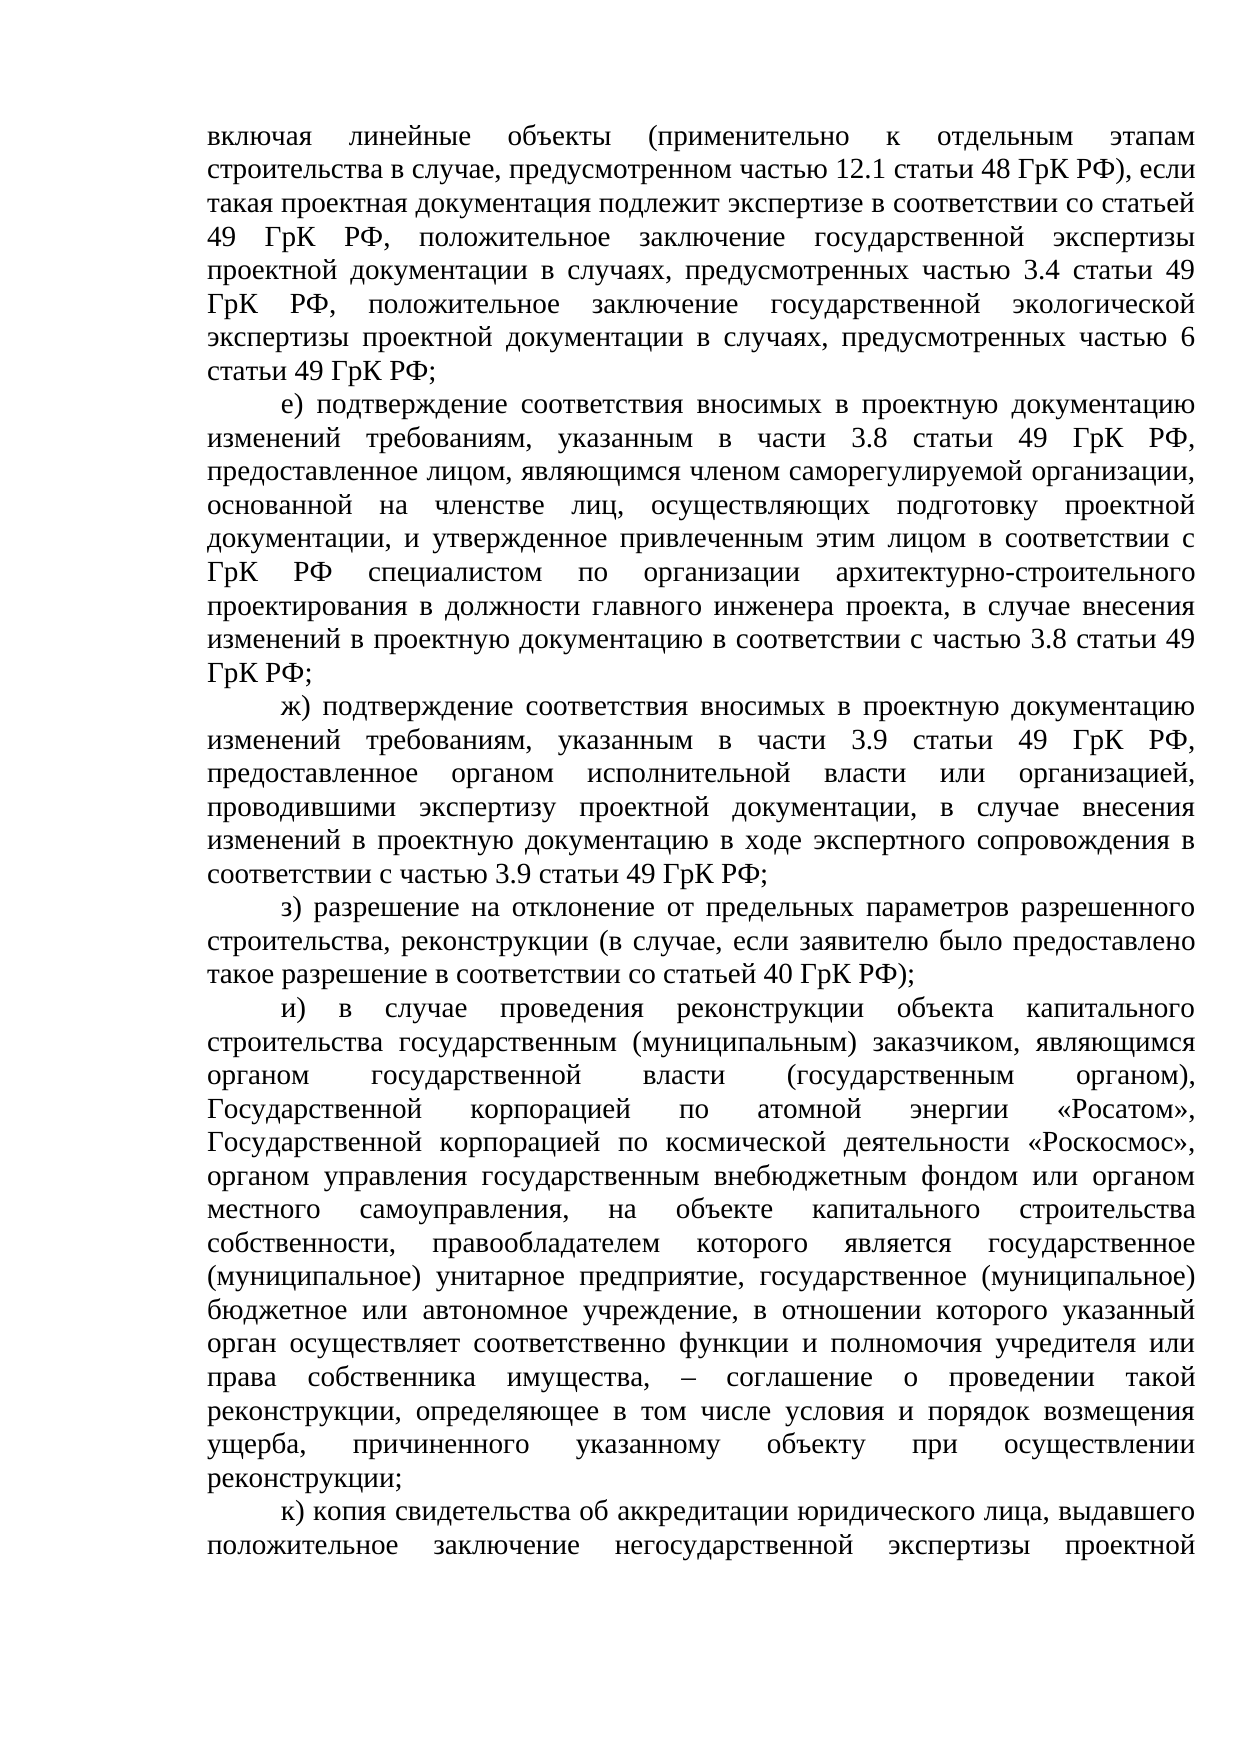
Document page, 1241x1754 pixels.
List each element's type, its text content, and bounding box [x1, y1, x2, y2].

text з) разрешение на отклонение от предельных параметров разрешенного строительства, реконструкции (в случае, если заявителю было предоставлено такое разрешение в соответствии со статьей 40 ГрК РФ); [207, 889, 1196, 990]
text ж) подтверждение соответствия вносимых в проектную документацию изменений требованиям, указанным в части 3.9 статьи 49 ГрК РФ, предоставленное органом исполнительной власти или организацией, проводившими экспертизу проектной документации, в случае внесения изменений в проектную документацию в ходе экспертного сопровождения в соответствии с частью 3.9 статьи 49 ГрК РФ; [207, 688, 1196, 889]
text е) подтверждение соответствия вносимых в проектную документацию изменений требованиям, указанным в части 3.8 статьи 49 ГрК РФ, предоставленное лицом, являющимся членом саморегулируемой организации, основанной на членстве лиц, осуществляющих подготовку проектной документации, и утвержденное привлеченным этим лицом в соответствии с ГрК РФ специалистом по организации архитектурно-строительного проектирования в должности главного инженера проекта, в случае внесения изменений в проектную документацию в соответствии с частью 3.8 статьи 49 ГрК РФ; [207, 386, 1196, 688]
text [207, 118, 1196, 386]
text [207, 1493, 1196, 1560]
text и) в случае проведения реконструкции объекта капитального строительства государственным (муниципальным) заказчиком, являющимся органом государственной власти (государственным органом), Государственной корпорацией по атомной энергии «Росатом», Государственной корпорацией по космической деятельности «Роскосмос», органом управления государственным внебюджетным фондом или органом местного самоуправления, на объекте капитального строительства собственности, правообладателем которого является государственное (муниципальное) унитарное предприятие, государственное (муниципальное) бюджетное или автономное учреждение, в отношении которого указанный орган осуществляет соответственно функции и полномочия учредителя или права собственника имущества, – соглашение о проведении такой реконструкции, определяющее в том числе условия и порядок возмещения ущерба, причиненного указанному объекту при осуществлении реконструкции; [207, 990, 1196, 1493]
